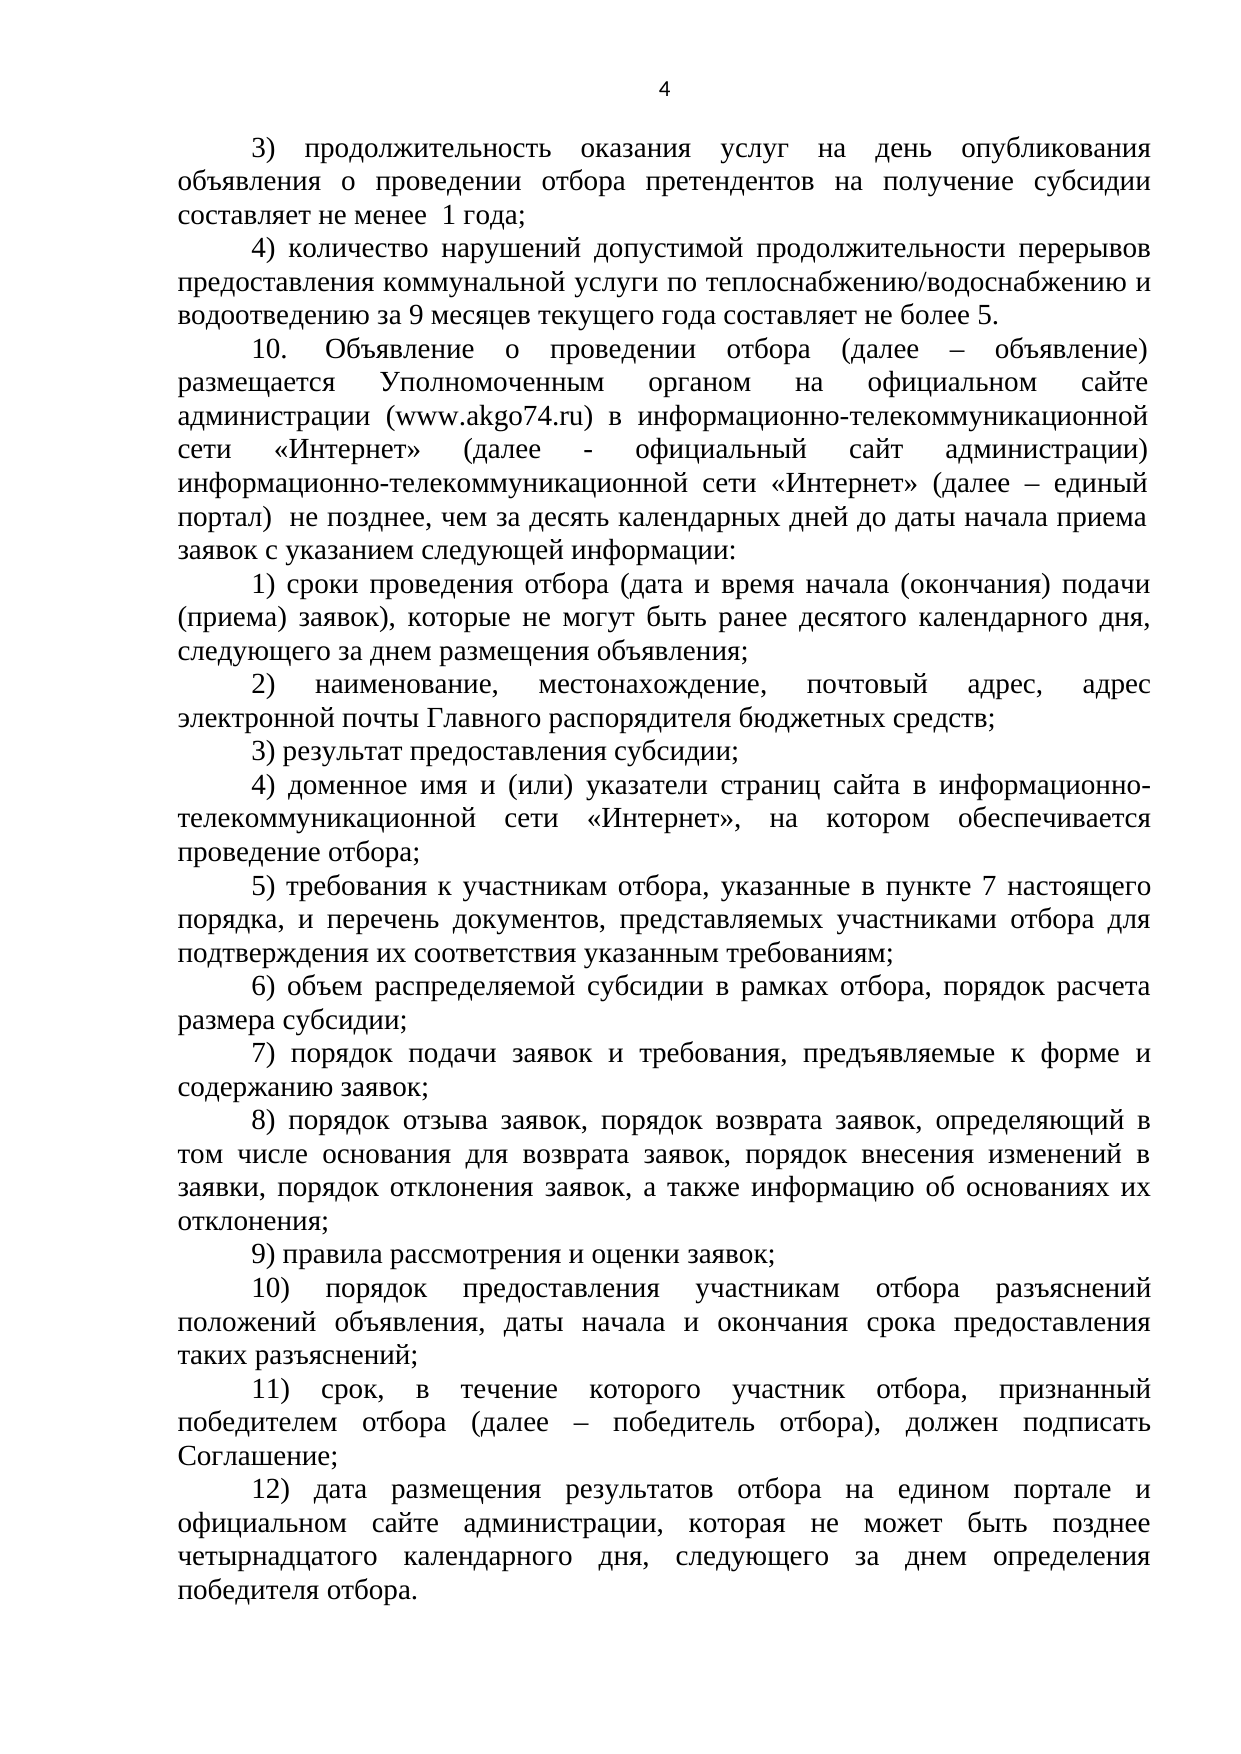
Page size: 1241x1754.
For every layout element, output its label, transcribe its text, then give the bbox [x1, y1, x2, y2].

text 12) дата размещения результатов отбора на едином портале и официальном сайте администрации, которая не может быть позднее четырнадцатого календарного дня, следующего за днем определения победителя отбора. [177, 1471, 1152, 1606]
text 1) сроки проведения отбора (дата и время начала (окончания) подачи (приема) заявок), которые не могут быть ранее десятого календарного дня, следующего за днем размещения объявления; [177, 566, 1152, 666]
text 11) срок, в течение которого участник отбора, признанный победителем отбора (далее – победитель отбора), должен подписать Соглашение; [177, 1371, 1152, 1471]
text 4) доменное имя и (или) указатели страниц сайта в информационно-телекоммуникационной сети «Интернет», на котором обеспечивается проведение отбора; [177, 767, 1152, 868]
text 3) продолжительность оказания услуг на день опубликования объявления о проведении отбора претендентов на получение субсидии составляет не менее 1 года; [177, 130, 1152, 230]
text 6) объем распределяемой субсидии в рамках отбора, порядок расчета размера субсидии; [177, 968, 1152, 1035]
text 9) правила рассмотрения и оценки заявок; [177, 1237, 1152, 1270]
text 8) порядок отзыва заявок, порядок возврата заявок, определяющий в том числе основания для возврата заявок, порядок внесения изменений в заявки, порядок отклонения заявок, а также информацию об основаниях их отклонения; [177, 1102, 1152, 1237]
text 7) порядок подачи заявок и требования, предъявляемые к форме и содержанию заявок; [177, 1035, 1152, 1102]
text 3) результат предоставления субсидии; [177, 733, 1152, 767]
list Объявление о проведении отбора (далее – объявление) размещается Уполномоченным органом на официальном сайте администрации (www.akgo74.ru) в информационно-телекоммуникационной сети «Интернет» (далее - официальный сайт администрации) информационно-телекоммуникационной сети «Интернет» (далее – единый портал) не позднее, чем за десять календарных дней до даты начала приема заявок с указанием следующей информации: [177, 331, 1149, 566]
text 4) количество нарушений допустимой продолжительности перерывов предоставления коммунальной услуги по теплоснабжению/водоснабжению и водоотведению за 9 месяцев текущего года составляет не более 5. [177, 230, 1152, 331]
text 2) наименование, местонахождение, почтовый адрес, адрес электронной почты Главного распорядителя бюджетных средств; [177, 666, 1152, 733]
text 10) порядок предоставления участникам отбора разъяснений положений объявления, даты начала и окончания срока предоставления таких разъяснений; [177, 1270, 1152, 1371]
text 5) требования к участникам отбора, указанные в пункте 7 настоящего порядка, и перечень документов, представляемых участниками отбора для подтверждения их соответствия указанным требованиям; [177, 868, 1152, 968]
